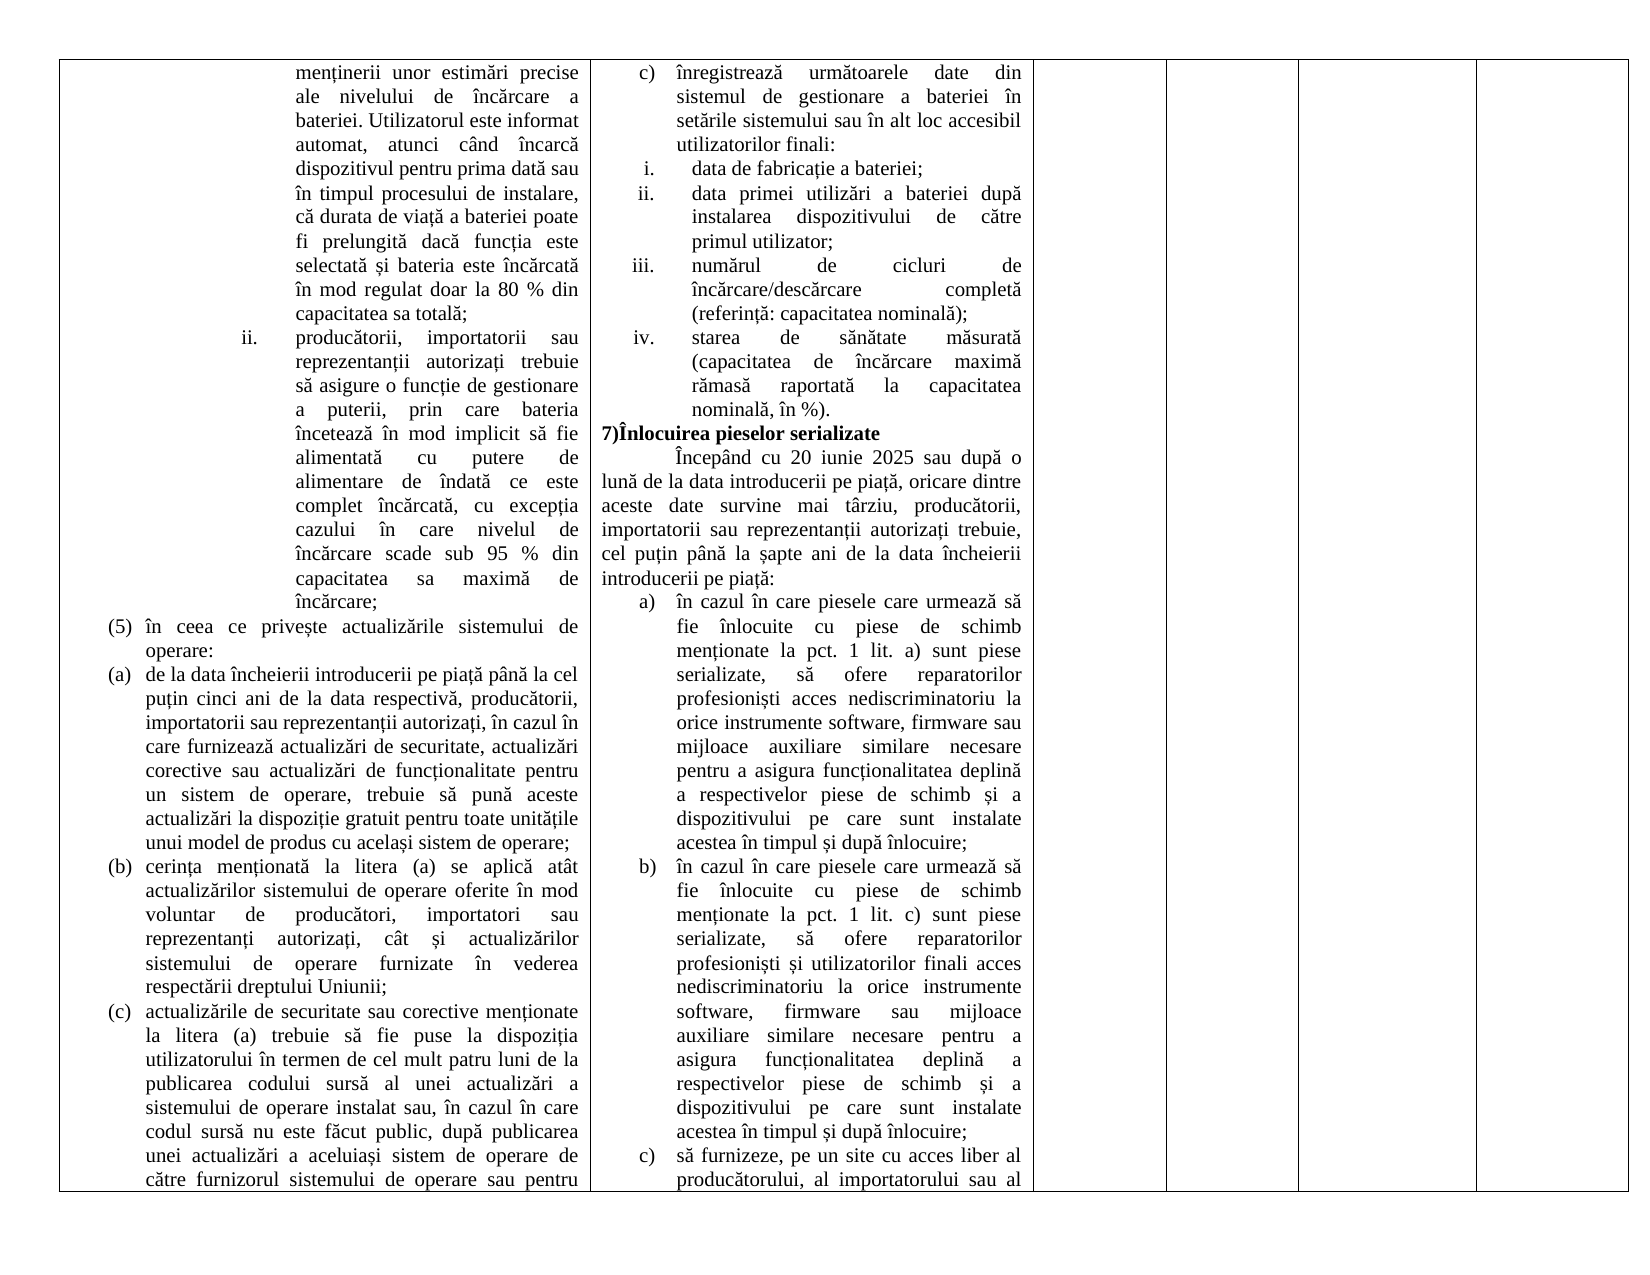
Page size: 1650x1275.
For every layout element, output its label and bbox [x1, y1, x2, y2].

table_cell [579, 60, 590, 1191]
table_cell [1034, 60, 1166, 1191]
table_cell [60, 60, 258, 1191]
table_cell [1299, 60, 1476, 1191]
table_cell [1477, 60, 1628, 1191]
table_cell [1167, 60, 1298, 1191]
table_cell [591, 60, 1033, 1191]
